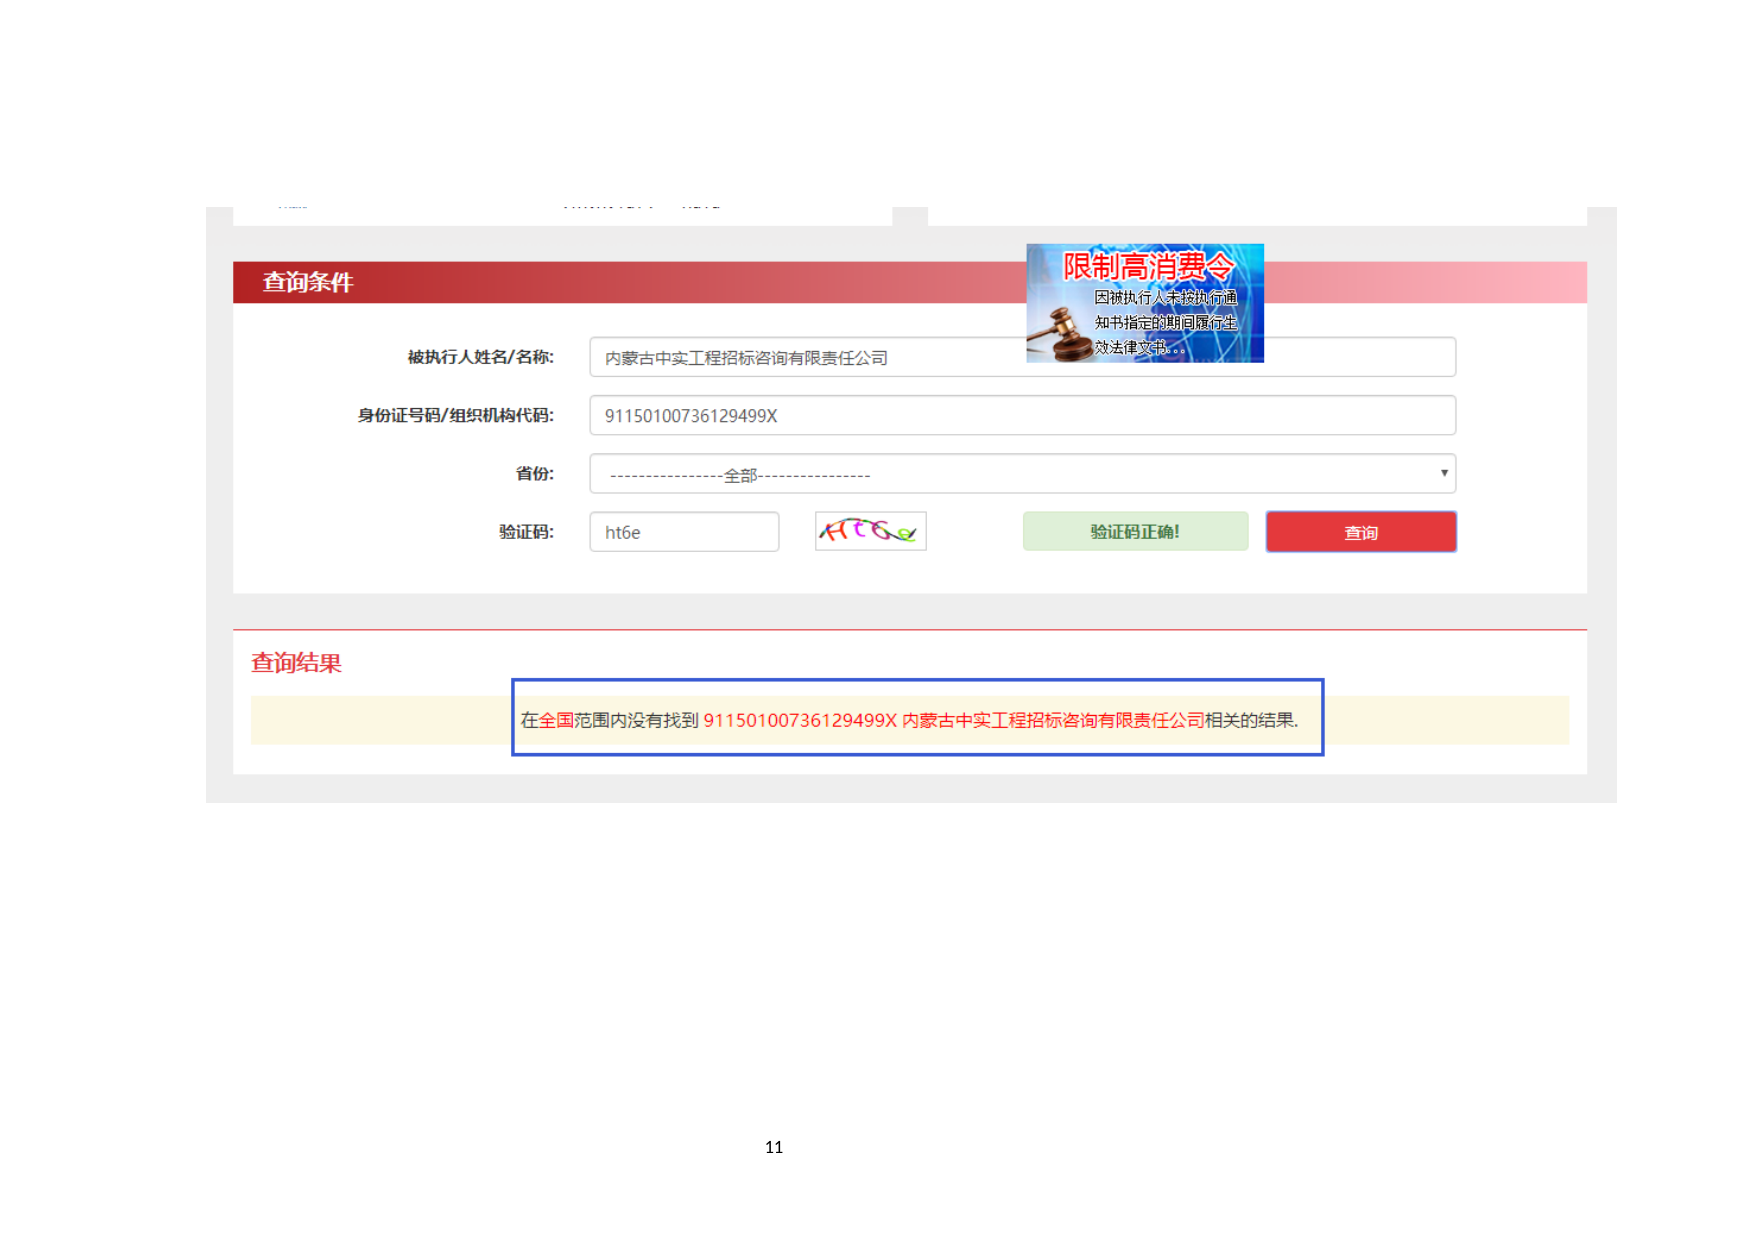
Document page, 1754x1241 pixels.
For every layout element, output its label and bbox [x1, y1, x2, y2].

picture [206, 207, 1617, 803]
